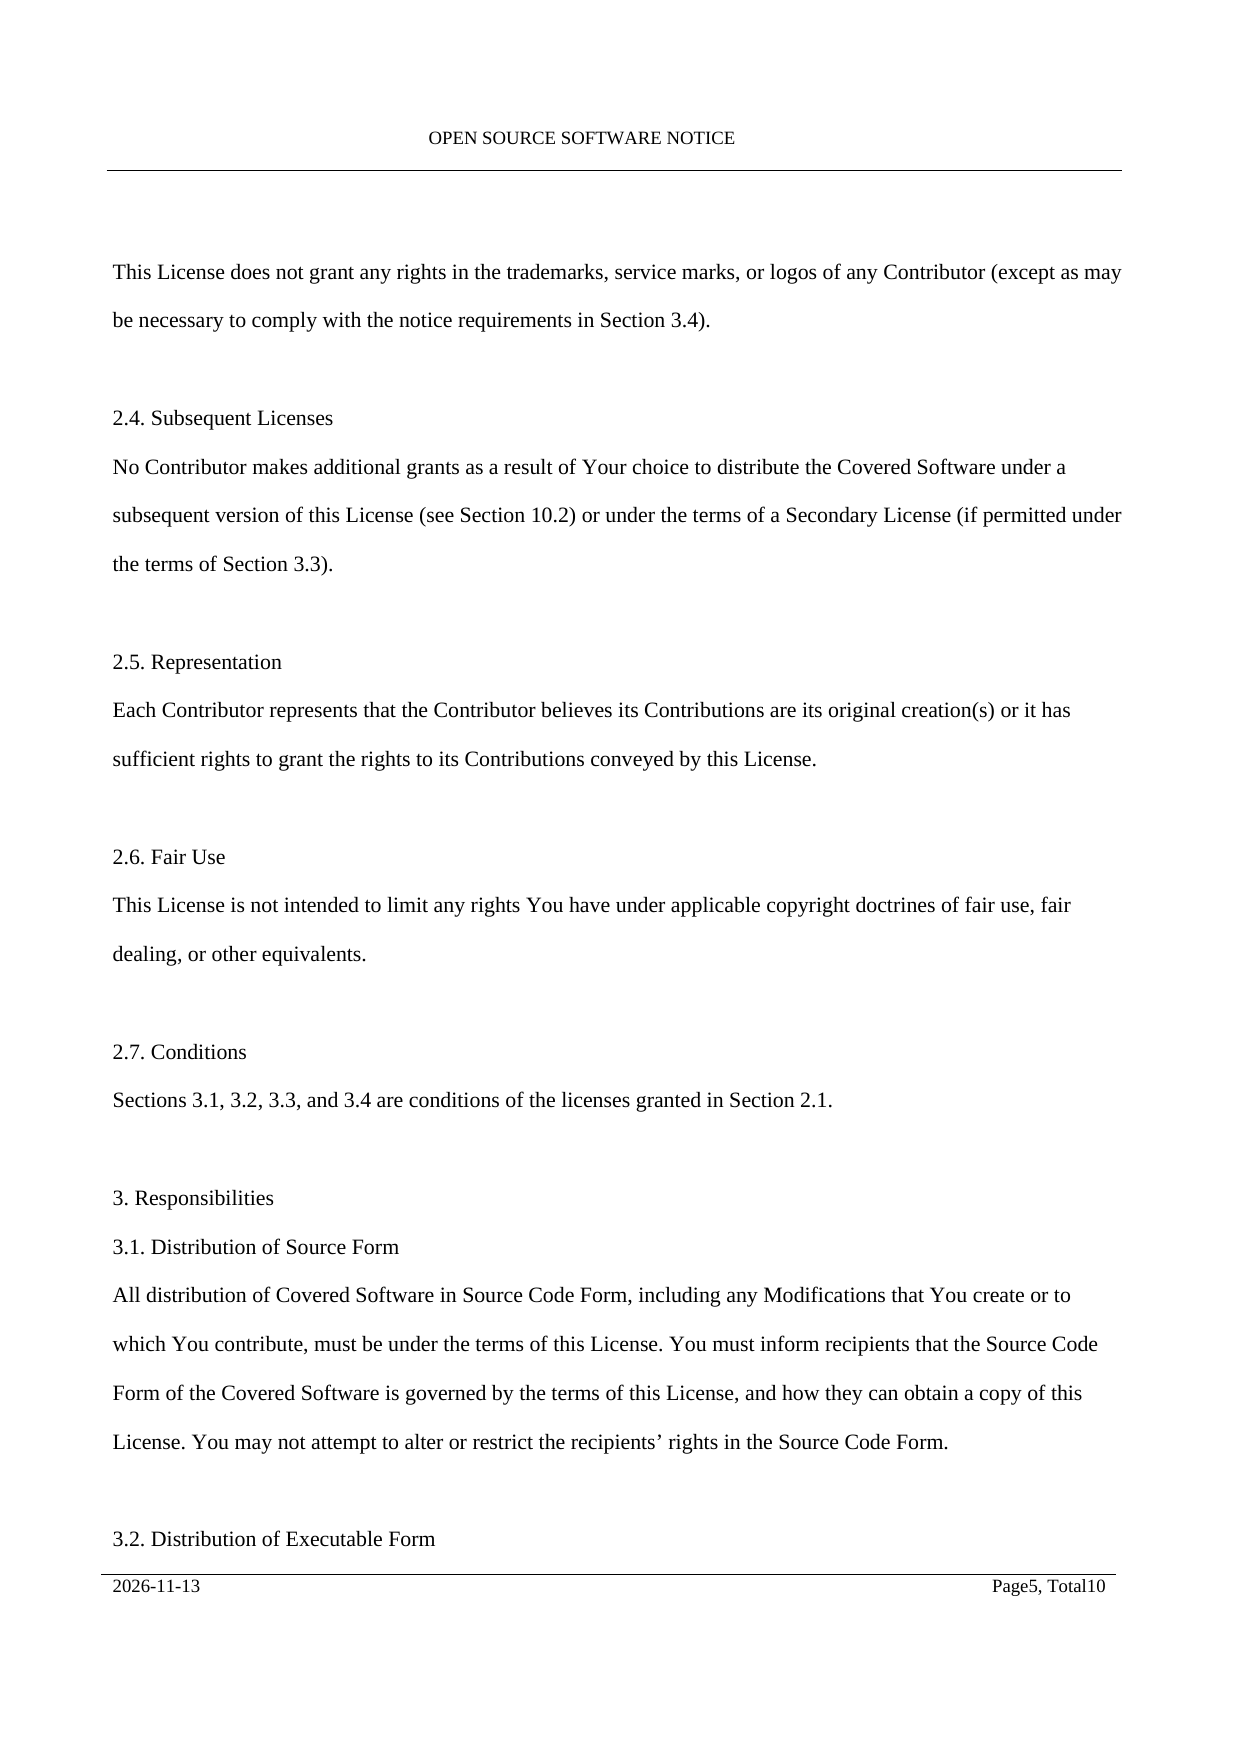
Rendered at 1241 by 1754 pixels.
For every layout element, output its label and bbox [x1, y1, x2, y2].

text [112, 206, 1128, 1555]
